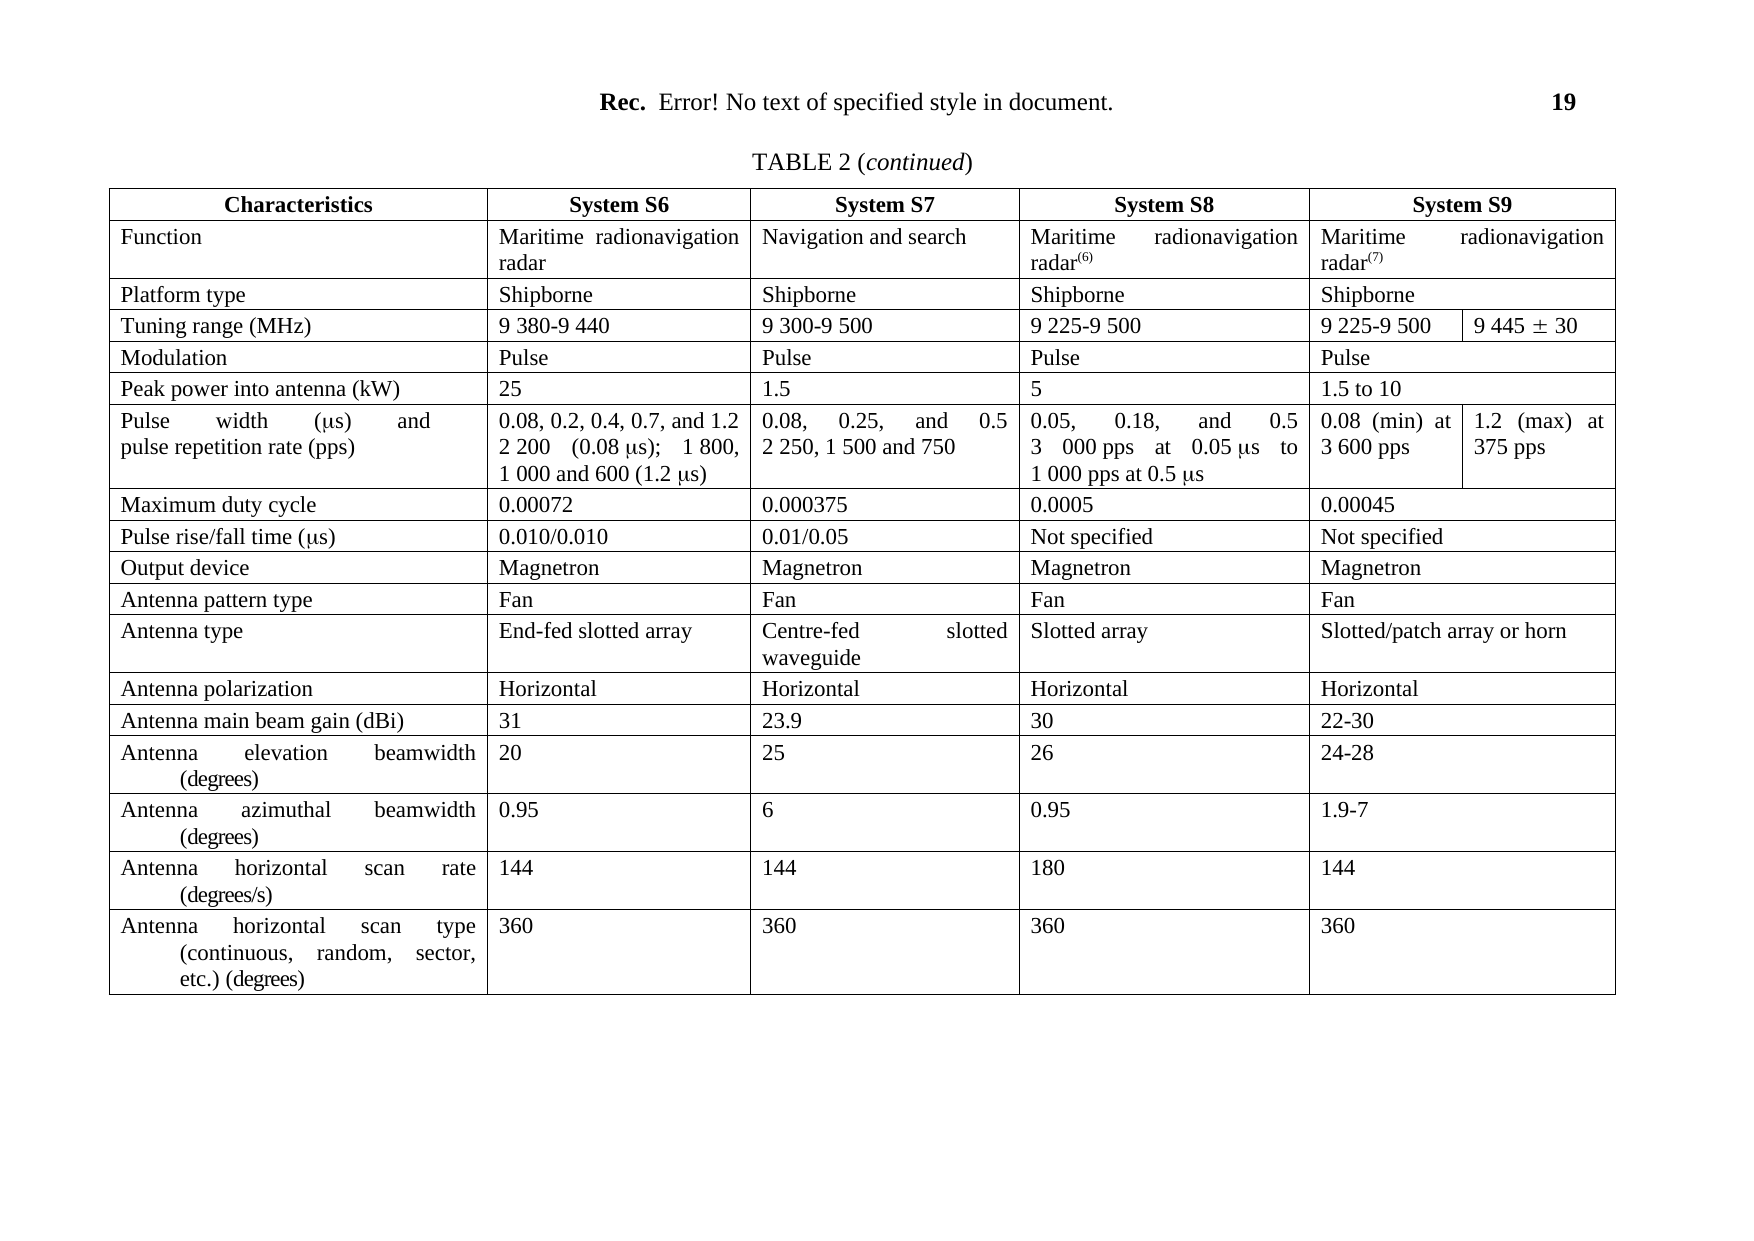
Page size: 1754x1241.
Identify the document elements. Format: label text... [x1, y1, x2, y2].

table_cell 0.00045 [1310, 489, 1615, 520]
table_cell Magnetron [1310, 552, 1615, 583]
table_header Characteristics [110, 189, 487, 220]
table_cell Maritime radionavigation radar [488, 221, 750, 278]
table_cell Shipborne [1310, 279, 1615, 309]
table_cell Antenna azimuthal beamwidth (degrees) [110, 794, 487, 851]
table_cell 180 [1020, 852, 1309, 909]
table_cell 360 [1310, 910, 1615, 993]
table_cell 1.5 [751, 373, 1019, 404]
table_cell Fan [1310, 584, 1615, 614]
table_cell Pulse [751, 342, 1019, 372]
table_cell Antenna main beam gain (dBi) [110, 705, 487, 735]
table_cell Pulse [1020, 342, 1309, 372]
table_header System S9 [1310, 189, 1615, 220]
table_cell 1.5 to 10 [1310, 373, 1615, 404]
table_cell Horizontal [751, 673, 1019, 704]
table_cell 26 [1020, 736, 1309, 793]
table_cell 0.95 [1020, 794, 1309, 851]
table_cell 1.9-7 [1310, 794, 1615, 851]
table_cell 24-28 [1310, 736, 1615, 793]
table_cell Horizontal [1020, 673, 1309, 704]
table_cell 25 [488, 373, 750, 404]
table_cell Antenna pattern type [110, 584, 487, 614]
table_cell 0.08, 0.25, and 0.5 2 250, 1 500 and 750 [751, 405, 1019, 488]
table_cell Tuning range (MHz) [110, 310, 487, 341]
table_cell 9 445 30 [1463, 310, 1615, 341]
table_cell 9 225-9 500 [1020, 310, 1309, 341]
table_cell Peak power into antenna (kW) [110, 373, 487, 404]
table_cell Fan [488, 584, 750, 614]
table_cell Shipborne [1020, 279, 1309, 309]
table_cell Pulse [488, 342, 750, 372]
table_cell 9 225-9 500 [1310, 310, 1462, 341]
table_cell Magnetron [751, 552, 1019, 583]
table_cell Antenna horizontal scan rate (degrees/s) [110, 852, 487, 909]
table_cell Magnetron [1020, 552, 1309, 583]
table_cell Antenna type [110, 615, 487, 672]
table_cell Antenna elevation beamwidth (degrees) [110, 736, 487, 793]
table_cell 0.00072 [488, 489, 750, 520]
table_cell 0.95 [488, 794, 750, 851]
table_cell 0.010/0.010 [488, 521, 750, 551]
table_cell 22-30 [1310, 705, 1615, 735]
table_cell Function [110, 221, 487, 278]
table_cell 1.2 (max) at 375 pps [1463, 405, 1615, 488]
table_cell Navigation and search [751, 221, 1019, 278]
table_cell Maritime radionavigation radar(6) [1020, 221, 1309, 278]
table_cell Slotted array [1020, 615, 1309, 672]
table_cell Pulse width (s) and pulse repetition rate (pps) [110, 405, 487, 488]
table_cell 144 [751, 852, 1019, 909]
table_cell Shipborne [751, 279, 1019, 309]
table_cell 360 [751, 910, 1019, 993]
table_cell 144 [1310, 852, 1615, 909]
table_cell Platform type [110, 279, 487, 309]
table_cell Not specified [1310, 521, 1615, 551]
table_cell 0.08, 0.2, 0.4, 0.7, and 1.2 2 200 (0.08 s); 1 800, 1 000 and 600 (1.2 s) [488, 405, 750, 488]
table_cell End-fed slotted array [488, 615, 750, 672]
text TABLE 2 (continued) [118, 118, 1606, 176]
table_cell 0.08 (min) at 3 600 pps [1310, 405, 1462, 488]
table_cell Horizontal [488, 673, 750, 704]
table_cell 20 [488, 736, 750, 793]
table_cell 31 [488, 705, 750, 735]
table_cell 9 380-9 440 [488, 310, 750, 341]
table_cell Antenna polarization [110, 673, 487, 704]
table_cell 360 [1020, 910, 1309, 993]
table_cell 144 [488, 852, 750, 909]
table_cell Maximum duty cycle [110, 489, 487, 520]
table_cell 9 300-9 500 [751, 310, 1019, 341]
table_cell 30 [1020, 705, 1309, 735]
table_cell 360 [488, 910, 750, 993]
table_cell 0.05, 0.18, and 0.5 3 000 pps at 0.05 s to 1 000 pps at 0.5 s [1020, 405, 1309, 488]
table_cell Shipborne [488, 279, 750, 309]
table_header System S7 [751, 189, 1019, 220]
table_cell Not specified [1020, 521, 1309, 551]
table_cell Fan [1020, 584, 1309, 614]
table_cell 25 [751, 736, 1019, 793]
table_cell Pulse rise/fall time (s) [110, 521, 487, 551]
table_cell 6 [751, 794, 1019, 851]
table_cell Magnetron [488, 552, 750, 583]
table_cell Antenna horizontal scan type (continuous, random, sector, etc.) (degrees) [110, 910, 487, 993]
table_cell Slotted/patch array or horn [1310, 615, 1615, 672]
table_cell Maritime radionavigation radar(7) [1310, 221, 1615, 278]
table_cell 23.9 [751, 705, 1019, 735]
table_header System S8 [1020, 189, 1309, 220]
table_cell 5 [1020, 373, 1309, 404]
table_cell Fan [751, 584, 1019, 614]
table_cell Pulse [1310, 342, 1615, 372]
table_cell Centre-fed slotted waveguide [751, 615, 1019, 672]
table_cell Output device [110, 552, 487, 583]
table_cell 0.01/0.05 [751, 521, 1019, 551]
table_cell Modulation [110, 342, 487, 372]
table_cell 0.0005 [1020, 489, 1309, 520]
table_header System S6 [488, 189, 750, 220]
table_cell Horizontal [1310, 673, 1615, 704]
table_cell 0.000375 [751, 489, 1019, 520]
